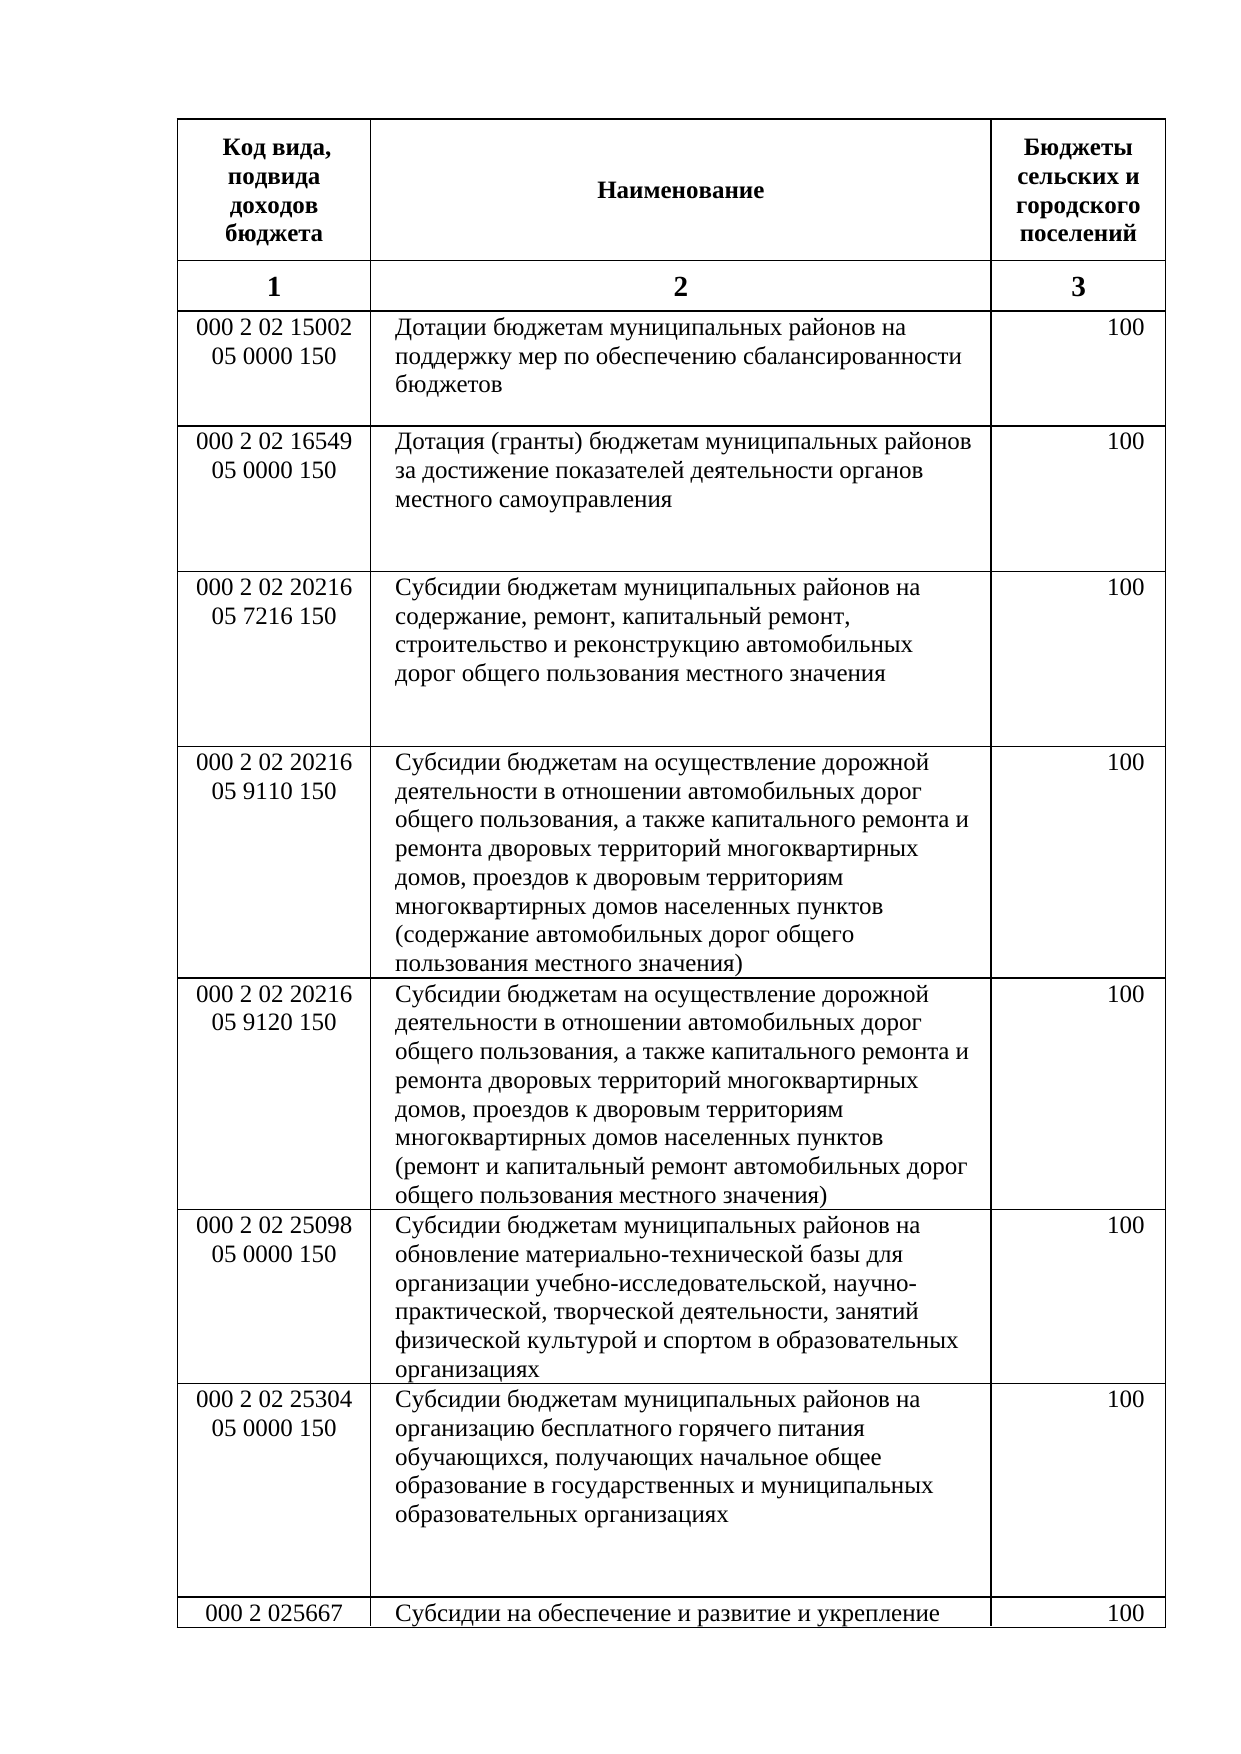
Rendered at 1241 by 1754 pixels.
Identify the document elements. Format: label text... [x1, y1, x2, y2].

table_header Бюджеты сельских и городского поселений [992, 120, 1165, 260]
table_cell Субсидии бюджетам муниципальных районов на организацию бесплатного горячего питания обучающихся, получающих начальное общее образование в государственных и муниципальных образовательных организациях [371, 1384, 990, 1596]
table_cell 000 2 02 16549 05 0000 150 [178, 427, 370, 571]
table_cell 3 [992, 261, 1165, 310]
table_cell Субсидии бюджетам на осуществление дорожной деятельности в отношении автомобильных дорог общего пользования, а также капитального ремонта и ремонта дворовых территорий многоквартирных домов, проездов к дворовым территориям многоквартирных домов населенных пунктов (содержание автомобильных дорог общего пользования местного значения) [371, 747, 990, 977]
table_cell 100 [992, 979, 1165, 1209]
table_header Код вида, подвида доходов бюджета [178, 120, 370, 260]
table_cell 100 [992, 1210, 1165, 1383]
table_cell Дотация (гранты) бюджетам муниципальных районов за достижение показателей деятельности органов местного самоуправления [371, 427, 990, 571]
table_cell 100 [992, 1598, 1165, 1626]
table_cell 2 [371, 261, 990, 310]
table_cell 000 2 02 20216 05 9110 150 [178, 747, 370, 977]
table_cell 1 [178, 261, 370, 310]
table_cell 000 2 02 25098 05 0000 150 [178, 1210, 370, 1383]
table_cell 000 2 02 25304 05 0000 150 [178, 1384, 370, 1596]
table_cell Дотации бюджетам муниципальных районов на поддержку мер по обеспечению сбалансированности бюджетов [371, 312, 990, 425]
table_cell 000 2 02 15002 05 0000 150 [178, 312, 370, 425]
table_cell Субсидии бюджетам муниципальных районов на обновление материально-технической базы для организации учебно-исследовательской, научно-практической, творческой деятельности, занятий физической культурой и спортом в образовательных организациях [371, 1210, 990, 1383]
table_cell 000 2 025667 05 0000 150 [178, 1598, 370, 1626]
table_cell 000 2 02 20216 05 7216 150 [178, 572, 370, 746]
table_cell 100 [992, 1384, 1165, 1596]
table_cell 100 [992, 747, 1165, 977]
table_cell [371, 1598, 990, 1626]
table_cell Субсидии бюджетам муниципальных районов на содержание, ремонт, капитальный ремонт, строительство и реконструкцию автомобильных дорог общего пользования местного значения [371, 572, 990, 746]
table_cell 000 2 02 20216 05 9120 150 [178, 979, 370, 1209]
table_cell Субсидии бюджетам на осуществление дорожной деятельности в отношении автомобильных дорог общего пользования, а также капитального ремонта и ремонта дворовых территорий многоквартирных домов, проездов к дворовым территориям многоквартирных домов населенных пунктов (ремонт и капитальный ремонт автомобильных дорог общего пользования местного значения) [371, 979, 990, 1209]
table_cell 100 [992, 312, 1165, 425]
table_cell 100 [992, 572, 1165, 746]
table_cell 100 [992, 427, 1165, 571]
table_header Наименование [371, 120, 990, 260]
